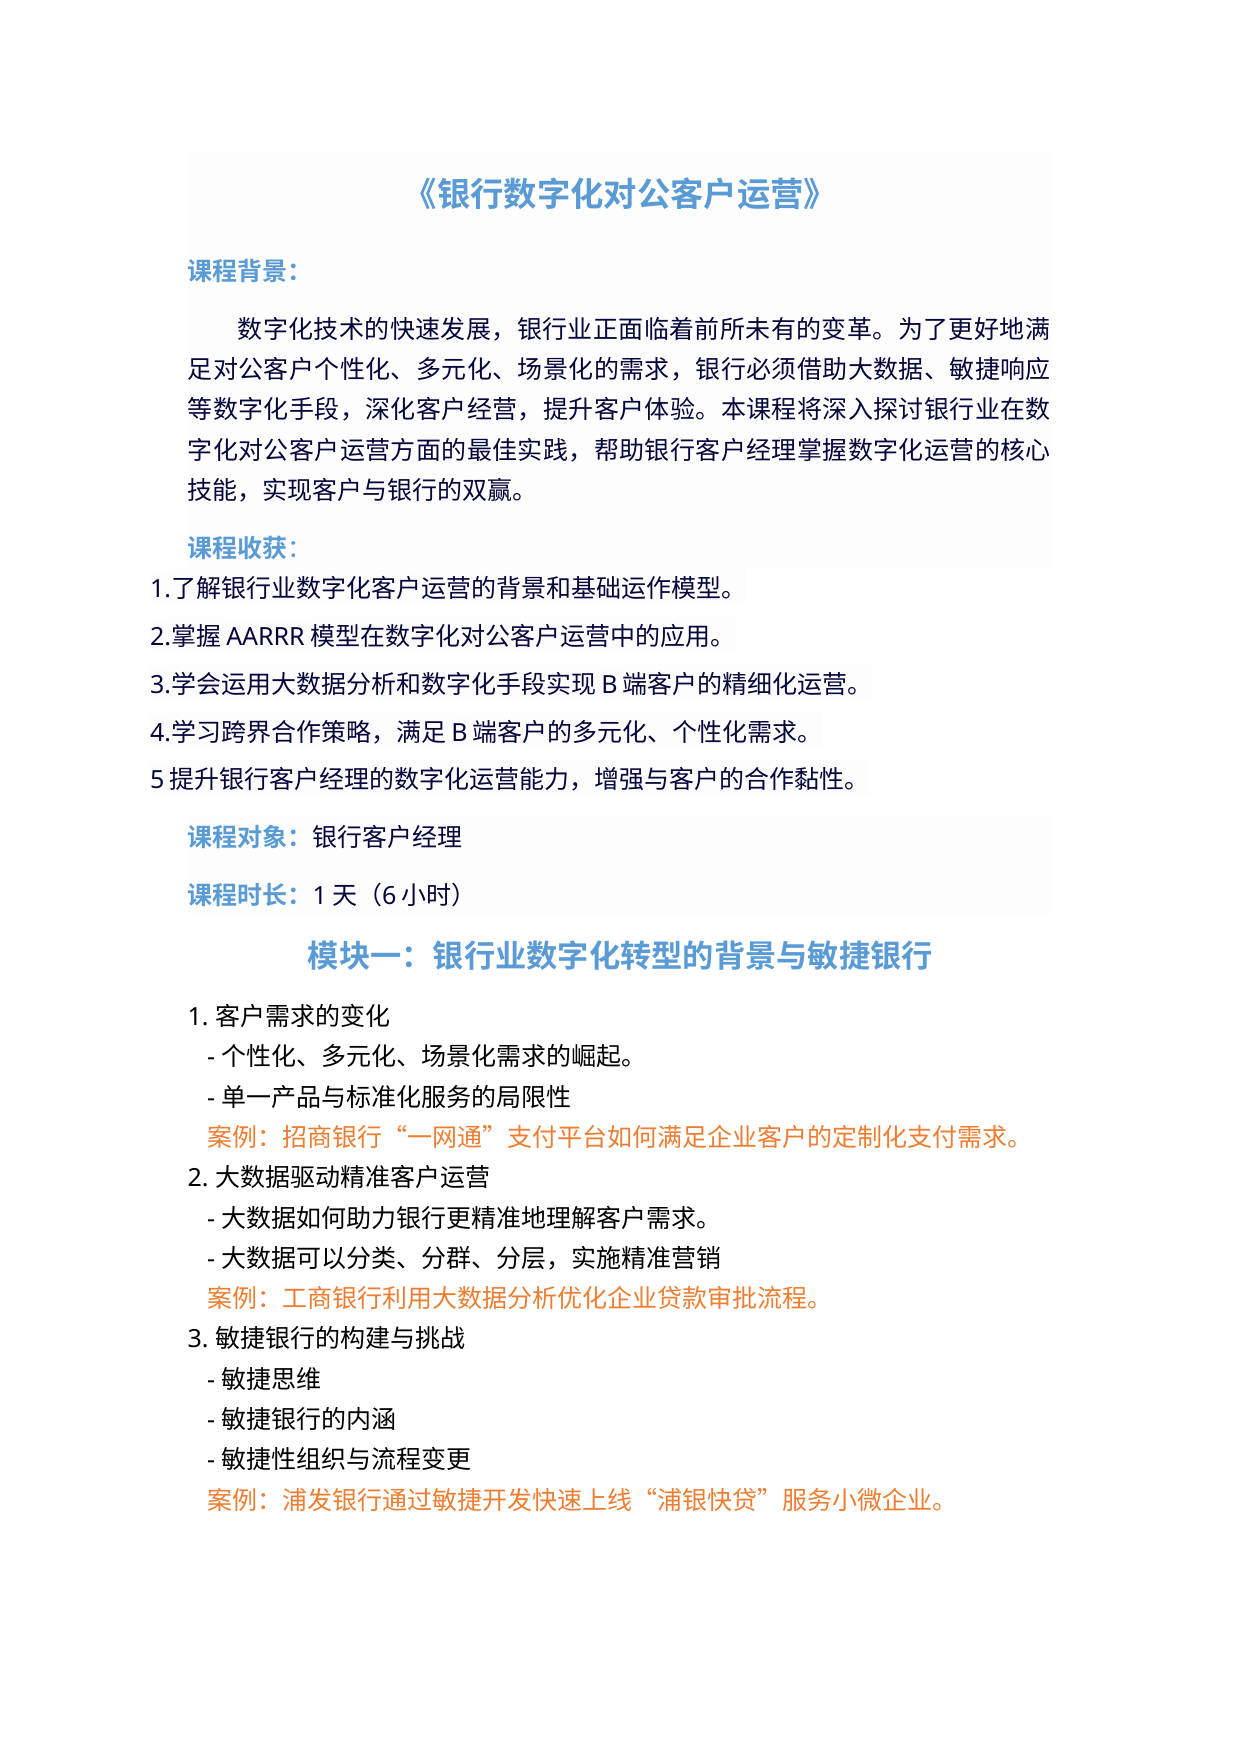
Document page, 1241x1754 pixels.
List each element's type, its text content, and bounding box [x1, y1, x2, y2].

text - 敏捷银行的内涵 [187, 1398, 1053, 1438]
list 3.学会运用大数据分析和数字化手段实现B端客户的精细化运营。 [150, 662, 1053, 703]
text - 个性化、多元化、场景化需求的崛起。 [187, 1035, 1053, 1075]
text 3. 敏捷银行的构建与挑战 [187, 1317, 1053, 1357]
text - 敏捷思维 [187, 1357, 1053, 1398]
list 2.掌握AARRR模型在数字化对公客户运营中的应用。 [150, 614, 1053, 655]
list 5提升银行客户经理的数字化运营能力，增强与客户的合作黏性。 [150, 758, 1053, 798]
text 数字化技术的快速发展，银行业正面临着前所未有的变革。为了更好地满足对公客户个性化、多元化、场景化的需求，银行必须借助大数据、敏捷响应等数字化手段，深化客户经营，提升客户体验。本课程将深入探讨银行业在数字化对公客户运营方面的最佳实践，帮助银行客户经理掌握数字化运营的核心技能，实现客户与银行的双赢。 [187, 307, 1053, 509]
text 课程背景： [187, 249, 1053, 290]
text 案例：工商银行利用大数据分析优化企业贷款审批流程。 [187, 1277, 1053, 1317]
text 模块一：银行业数字化转型的背景与敏捷银行 [187, 914, 1053, 994]
text 案例：招商银行“一网通”支付平台如何满足企业客户的定制化支付需求。 [187, 1115, 1053, 1156]
text 1. 客户需求的变化 [187, 994, 1053, 1035]
text 课程收获： [187, 526, 1053, 567]
text - 单一产品与标准化服务的局限性 [187, 1075, 1053, 1115]
text 2. 大数据驱动精准客户运营 [187, 1156, 1053, 1196]
text - 敏捷性组织与流程变更 [187, 1438, 1053, 1478]
list 1.了解银行业数字化客户运营的背景和基础运作模型。 [150, 567, 1053, 607]
text 课程时长：1天（6小时） [187, 873, 1053, 914]
text 《银行数字化对公客户运营》 [187, 151, 1053, 232]
text 案例：浦发银行通过敏捷开发快速上线“浦银快贷”服务小微企业。 [187, 1478, 1053, 1518]
list 4.学习跨界合作策略，满足B端客户的多元化、个性化需求。 [150, 710, 1053, 750]
text 课程对象：银行客户经理 [187, 816, 1053, 856]
text - 大数据如何助力银行更精准地理解客户需求。 [187, 1196, 1053, 1236]
text - 大数据可以分类、分群、分层，实施精准营销 [187, 1236, 1053, 1277]
